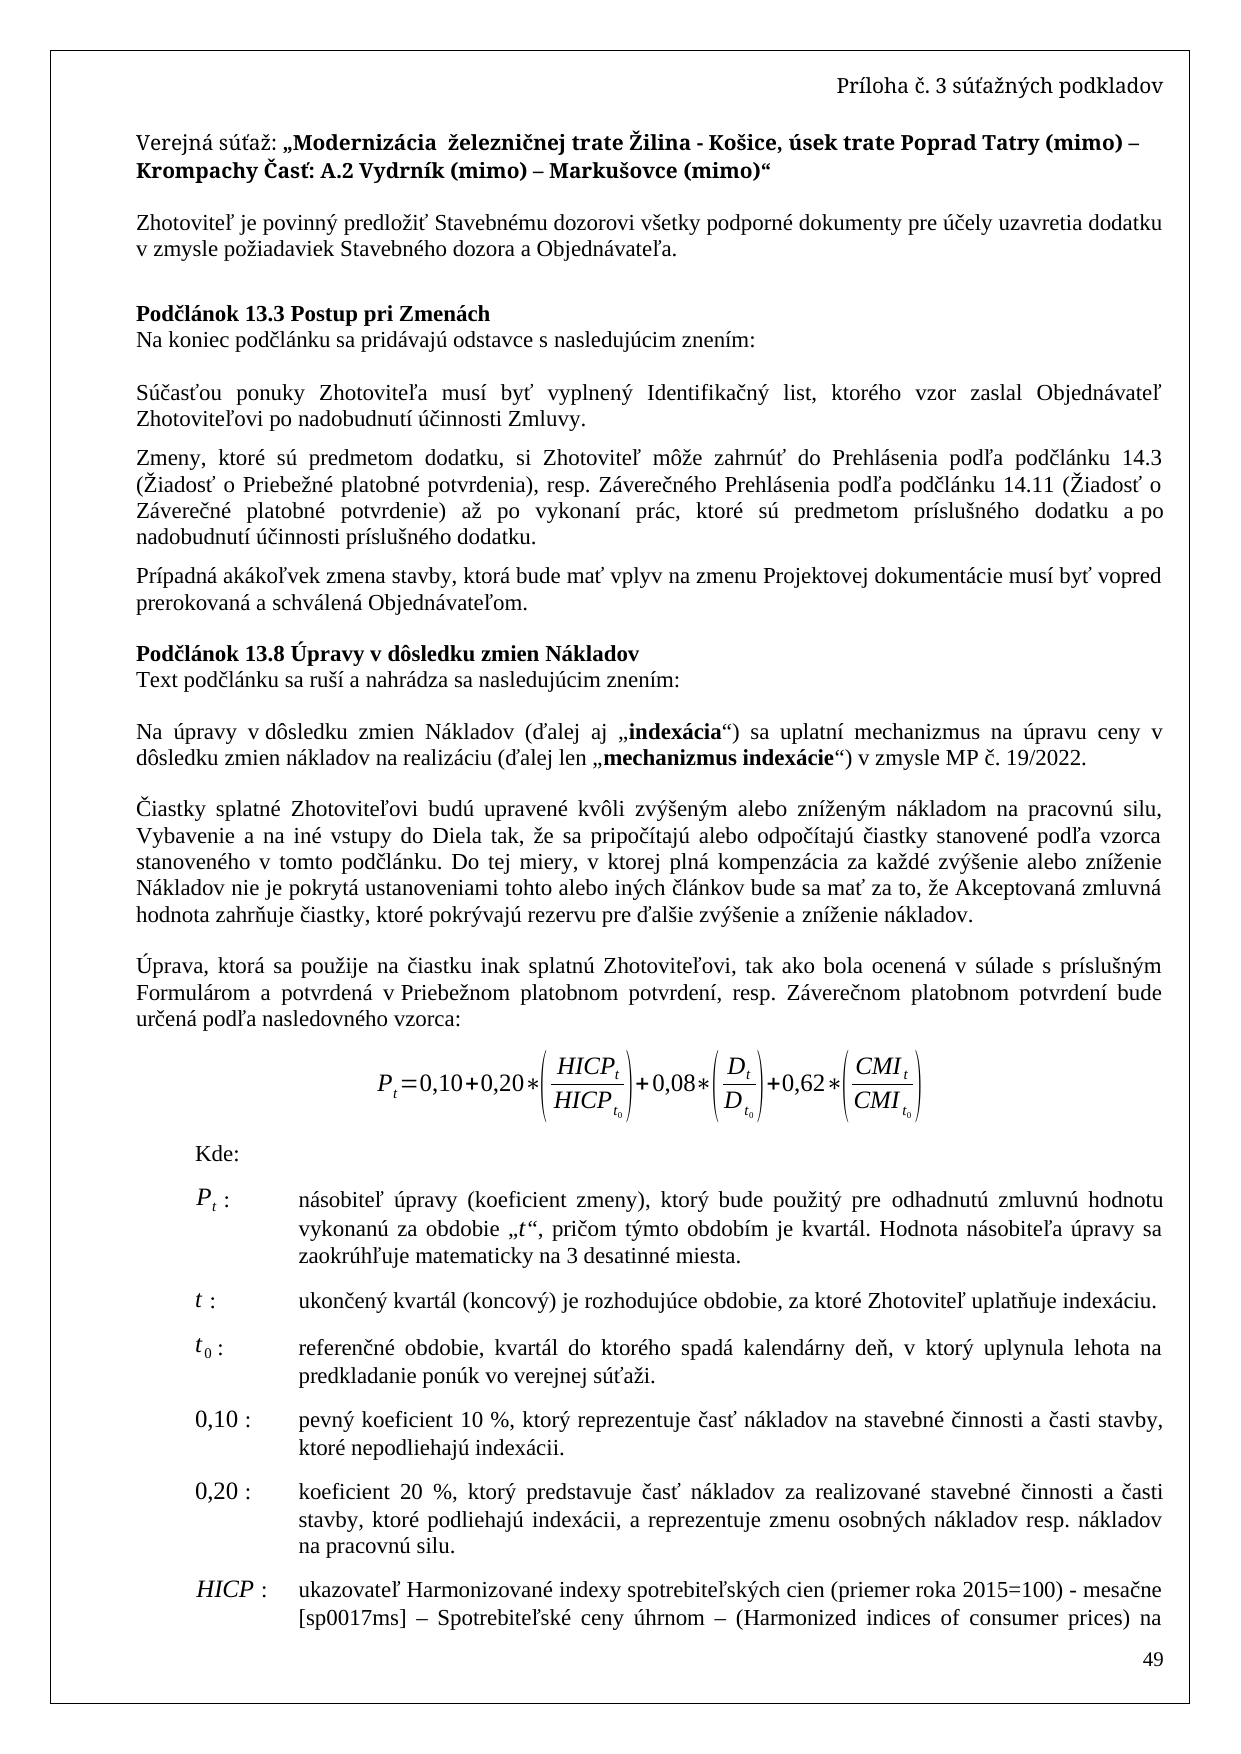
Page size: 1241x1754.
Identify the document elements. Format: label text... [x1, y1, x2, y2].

text Podčlánok 13.3 Postup pri Zmenách [136, 300, 1163, 326]
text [195, 1575, 1163, 1630]
text : pevný koeficient 10 %, ktorý reprezentuje časť nákladov na stavebné činnosti a časti stavby, ktoré nepodliehajú indexácii. [195, 1405, 1163, 1460]
text : ukončený kvartál (koncový) je rozhodujúce obdobie, za ktoré Zhotoviteľ uplatňuje indexáciu. [195, 1285, 1163, 1314]
text Text podčlánku sa ruší a nahrádza sa nasledujúcim znením: [136, 666, 1163, 693]
text Na koniec podčlánku sa pridávajú odstavce s nasledujúcim znením: [136, 326, 1163, 353]
text Zhotoviteľ je povinný predložiť Stavebnému dozorovi všetky podporné dokumenty pre účely uzavretia dodatku v zmysle požiadaviek Stavebného dozora a Objednávateľa. [136, 208, 1163, 261]
text Kde: [136, 1140, 1163, 1167]
text Podčlánok 13.8 Úpravy v dôsledku zmien Nákladov [136, 640, 1163, 666]
text : referenčné obdobie, kvartál do ktorého spadá kalendárny deň, v ktorý uplynula lehota na predkladanie ponúk vo verejnej súťaži. [195, 1331, 1163, 1388]
text Prípadná akákoľvek zmena stavby, ktorá bude mať vplyv na zmenu Projektovej dokumentácie musí byť vopred prerokovaná a schválená Objednávateľom. [136, 562, 1163, 615]
text Čiastky splatné Zhotoviteľovi budú upravené kvôli zvýšeným alebo zníženým nákladom na pracovnú silu, Vybavenie a na iné vstupy do Diela tak, že sa pripočítajú alebo odpočítajú čiastky stanovené podľa vzorca stanoveného v tomto podčlánku. Do tej miery, v ktorej plná kompenzácia za každé zvýšenie alebo zníženie Nákladov nie je pokrytá ustanoveniami tohto alebo iných článkov bude sa mať za to, že Akceptovaná zmluvná hodnota zahrňuje čiastky, ktoré pokrývajú rezervu pre ďalšie zvýšenie a zníženie nákladov. [136, 795, 1163, 927]
text Úprava, ktorá sa použije na čiastku inak splatnú Zhotoviteľovi, tak ako bola ocenená v súlade s príslušným Formulárom a potvrdená v Priebežnom platobnom potvrdení, resp. Záverečnom platobnom potvrdení bude určená podľa nasledovného vzorca: [136, 952, 1163, 1031]
text Súčasťou ponuky Zhotoviteľa musí byť vyplnený Identifikačný list, ktorého vzor zaslal Objednávateľ Zhotoviteľovi po nadobudnutí účinnosti Zmluvy. [136, 379, 1163, 432]
text : koeficient 20 %, ktorý predstavuje časť nákladov za realizované stavebné činnosti a časti stavby, ktoré podliehajú indexácii, a reprezentuje zmenu osobných nákladov resp. nákladov na pracovnú silu. [195, 1477, 1163, 1558]
text : násobiteľ úpravy (koeficient zmeny), ktorý bude použitý pre odhadnutú zmluvnú hodnotu vykonanú za obdobie „“, pričom týmto obdobím je kvartál. Hodnota násobiteľa úpravy sa zaokrúhľuje matematicky na 3 desatinné miesta. [195, 1183, 1163, 1269]
text Na úpravy v dôsledku zmien Nákladov (ďalej aj „indexácia“) sa uplatní mechanizmus na úpravu ceny v dôsledku zmien nákladov na realizáciu (ďalej len „mechanizmus indexácie“) v zmysle MP č. 19/2022. [136, 718, 1163, 770]
text Zmeny, ktoré sú predmetom dodatku, si Zhotoviteľ môže zahrnúť do Prehlásenia podľa podčlánku 14.3 (Žiadosť o Priebežné platobné potvrdenia), resp. Záverečného Prehlásenia podľa podčlánku 14.11 (Žiadosť o Záverečné platobné potvrdenie) až po vykonaní prác, ktoré sú predmetom príslušného dodatku a po nadobudnutí účinnosti príslušného dodatku. [136, 444, 1163, 550]
